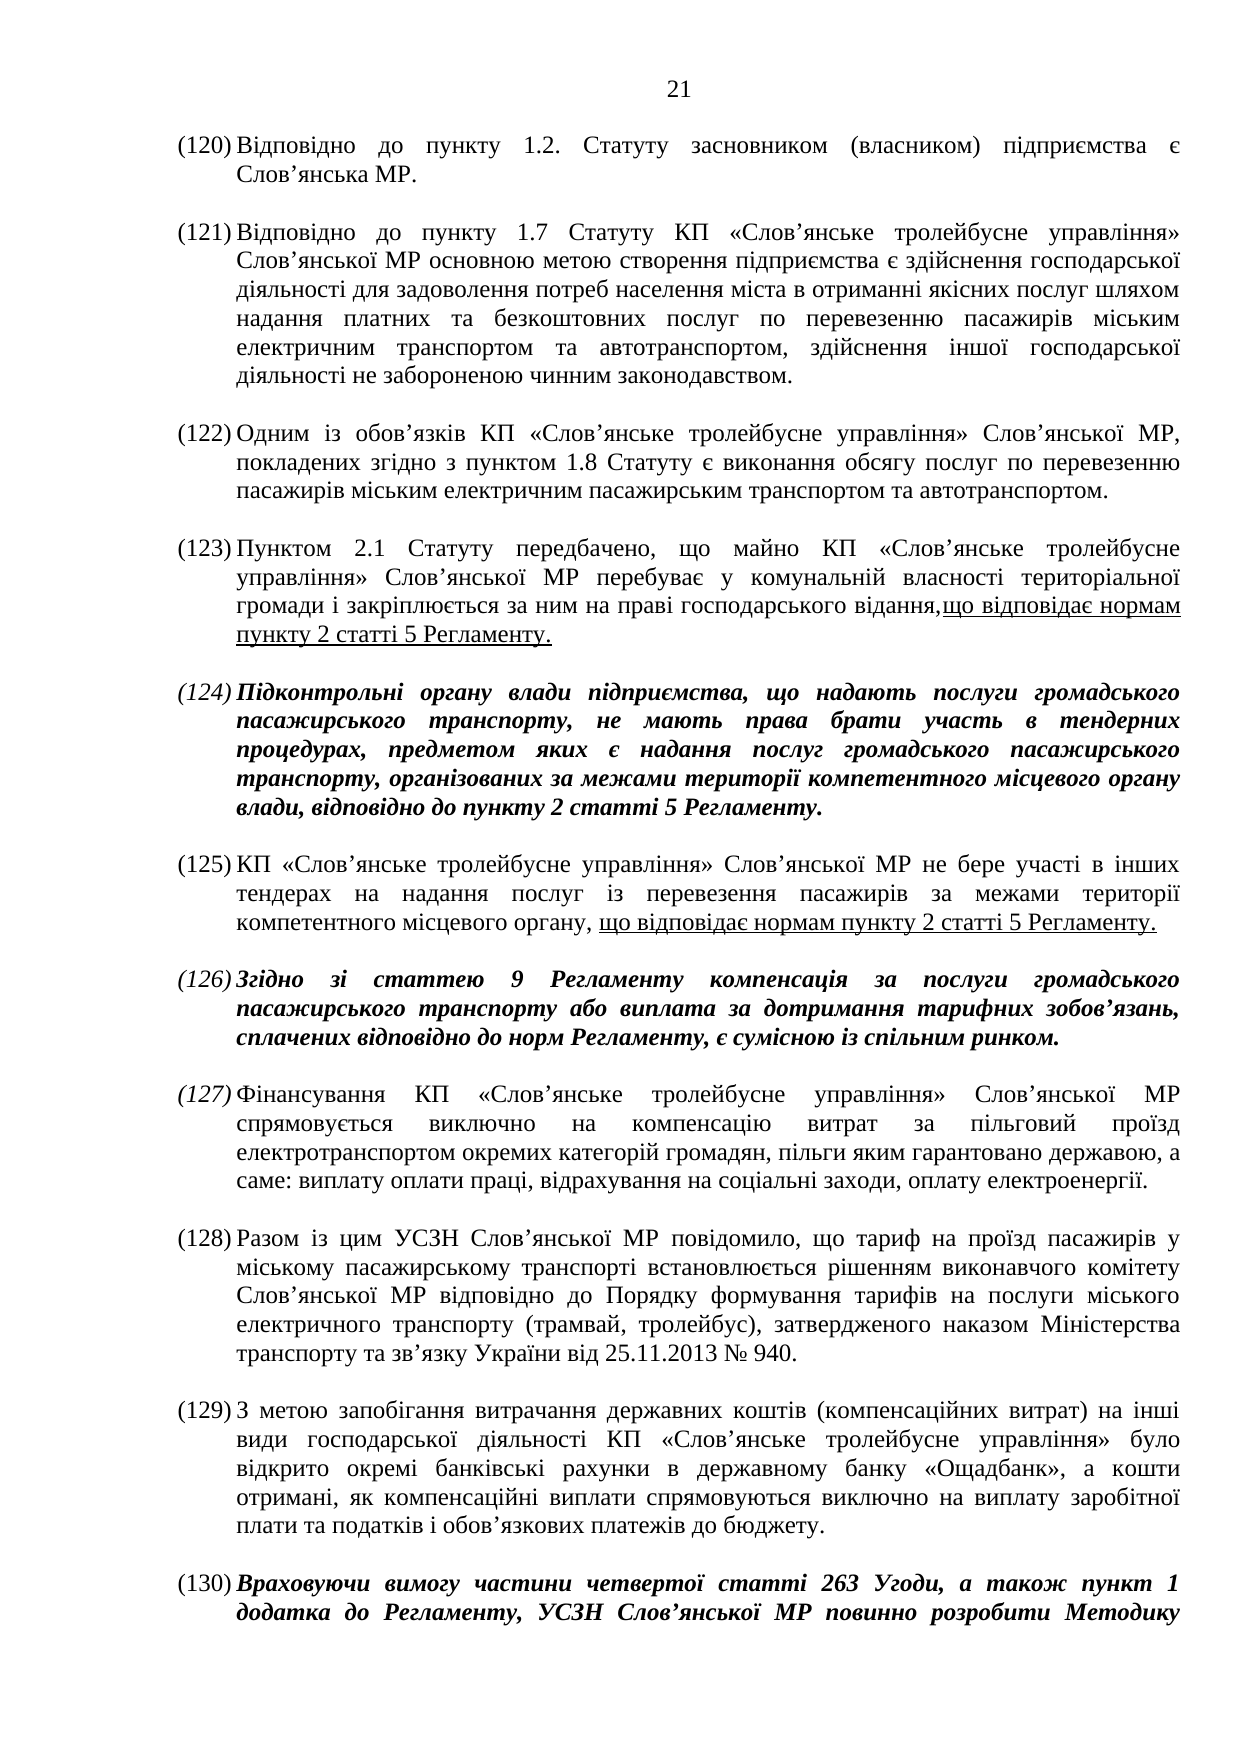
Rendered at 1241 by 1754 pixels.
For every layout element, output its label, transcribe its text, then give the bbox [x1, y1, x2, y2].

list КП «Слов’янське тролейбусне управління» Слов’янської МР не бере участі в інших тендерах на надання послуг із перевезення пасажирів за межами території компетентного місцевого органу, що відповідає нормам пункту 2 статті 5 Регламенту. [177, 849, 1181, 936]
list Відповідно до пункту 1.7 Статуту КП «Слов’янське тролейбусне управління» Слов’янської МР основною метою створення підприємства є здійснення господарської діяльності для задоволення потреб населення міста в отриманні якісних послуг шляхом надання платних та безкоштовних послуг по перевезенню пасажирів міським електричним транспортом та автотранспортом, здійснення іншої господарської діяльності не забороненою чинним законодавством. [177, 217, 1181, 389]
list Одним із обов’язків КП «Слов’янське тролейбусне управління» Слов’янської МР, покладених згідно з пунктом 1.8 Статуту є виконання обсягу послуг по перевезенню пасажирів міським електричним пасажирським транспортом та автотранспортом. [177, 418, 1181, 504]
list Фінансування КП «Слов’янське тролейбусне управління» Слов’янської МР спрямовується виключно на компенсацію витрат за пільговий проїзд електротранспортом окремих категорій громадян, пільги яким гарантовано державою, а саме: виплату оплати праці, відрахування на соціальні заходи, оплату електроенергії. [177, 1079, 1181, 1194]
list Відповідно до пункту 1.2. Статуту засновником (власником) підприємства є Слов’янська МР. [177, 131, 1181, 188]
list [177, 1568, 1181, 1626]
list Згідно зі статтею 9 Регламенту компенсація за послуги громадського пасажирського транспорту або виплата за дотримання тарифних зобов’язань, сплачених відповідно до норм Регламенту, є сумісною із спільним ринком. [177, 964, 1181, 1051]
list Підконтрольні органу влади підприємства, що надають послуги громадського пасажирського транспорту, не мають права брати участь в тендерних процедурах, предметом яких є надання послуг громадського пасажирського транспорту, організованих за межами території компетентного місцевого органу влади, відповідно до пункту 2 статті 5 Регламенту. [177, 677, 1181, 821]
list З метою запобігання витрачання державних коштів (компенсаційних витрат) на інші види господарської діяльності КП «Слов’янське тролейбусне управління» було відкрито окремі банківські рахунки в державному банку «Ощадбанк», а кошти отримані, як компенсаційні виплати спрямовуються виключно на виплату заробітної плати та податків і обов’язкових платежів до бюджету. [177, 1396, 1181, 1539]
list Разом із цим УСЗН Слов’янської МР повідомило, що тариф на проїзд пасажирів у міському пасажирському транспорті встановлюється рішенням виконавчого комітету Слов’янської МР відповідно до Порядку формування тарифів на послуги міського електричного транспорту (трамвай, тролейбус), затвердженого наказом Міністерства транспорту та зв’язку України від 25.11.2013 № 940. [177, 1223, 1181, 1367]
list Пунктом 2.1 Статуту передбачено, що майно КП «Слов’янське тролейбусне управління» Слов’янської МР перебуває у комунальній власності територіальної громади і закріплюється за ним на праві господарського відання,що відповідає нормам пункту 2 статті 5 Регламенту. [177, 533, 1181, 648]
